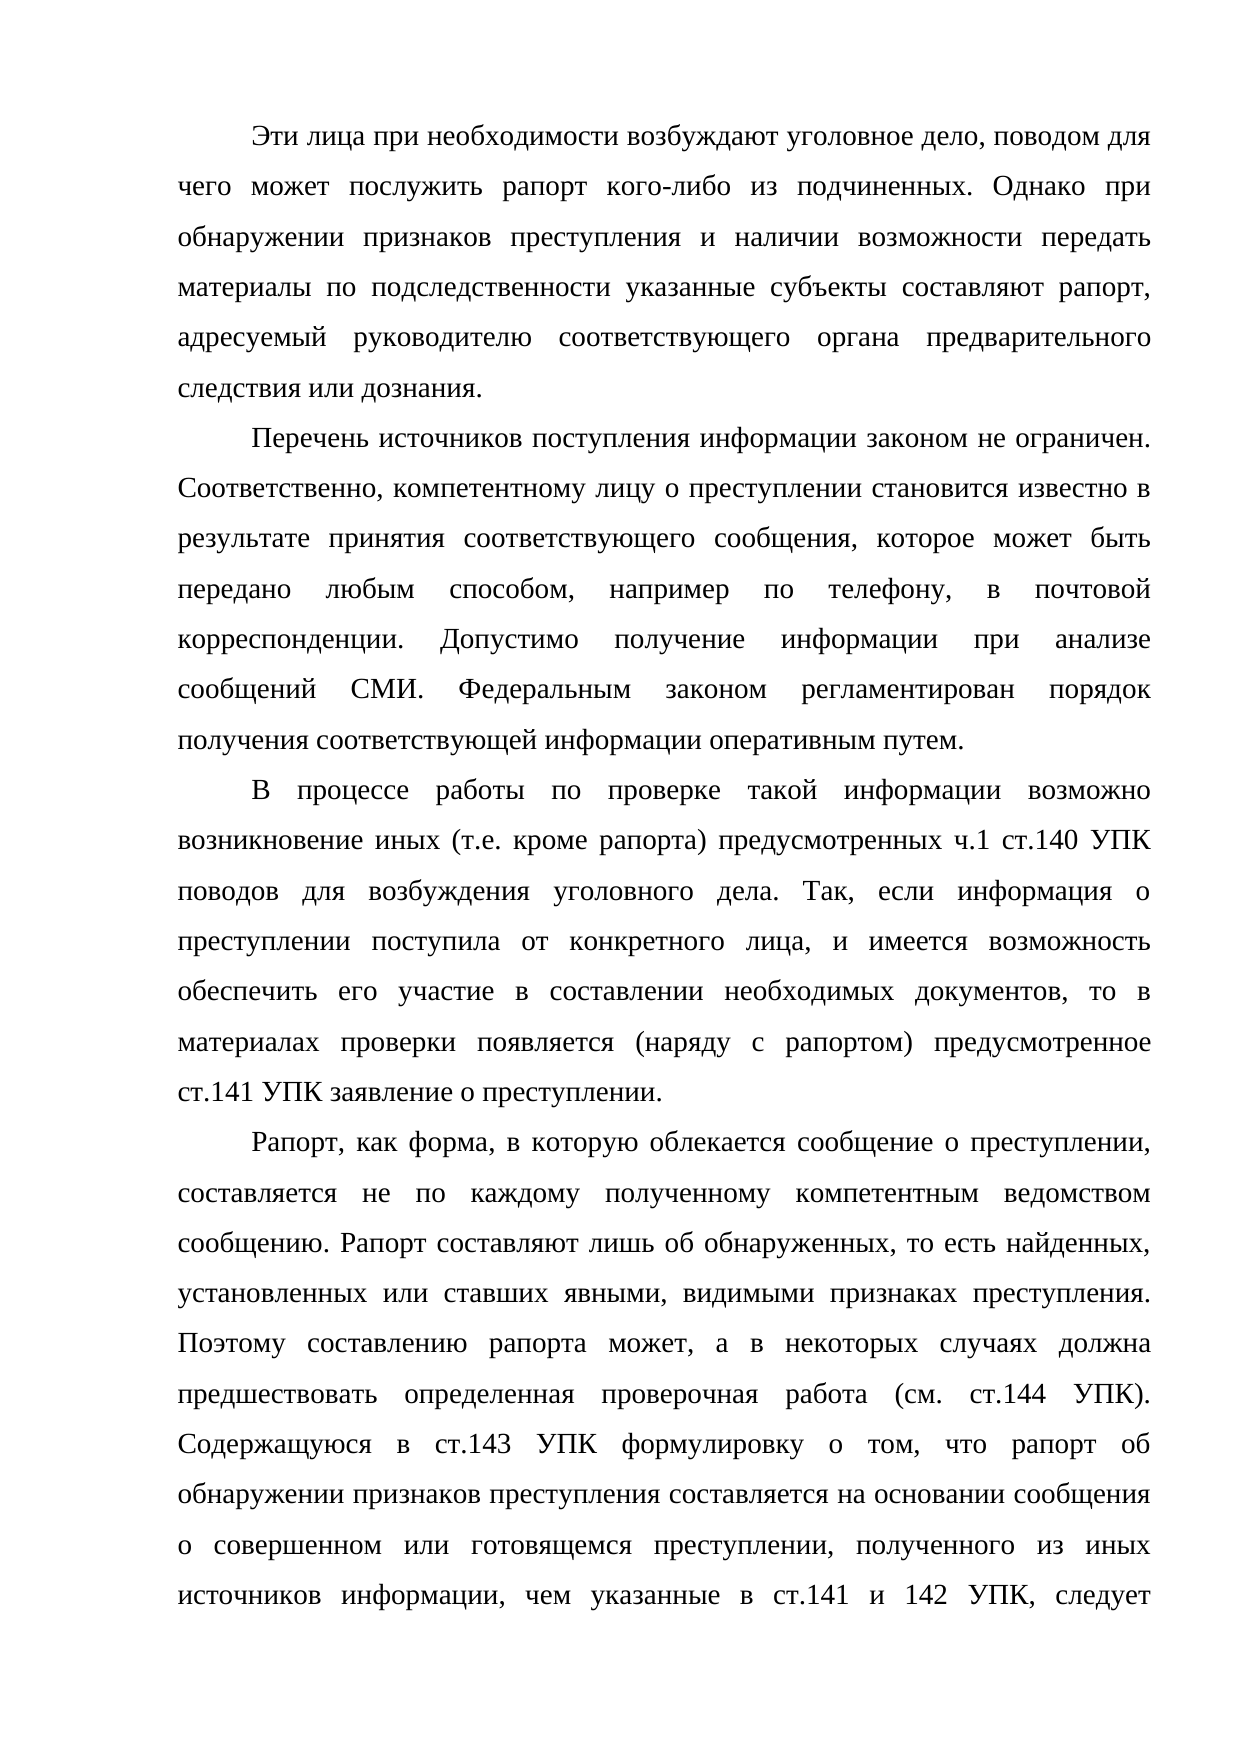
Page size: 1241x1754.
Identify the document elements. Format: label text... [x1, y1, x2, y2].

text В процессе работы по проверке такой информации возможно возникновение иных (т.е. кроме рапорта) предусмотренных ч.1 ст.140 УПК поводов для возбуждения уголовного дела. Так, если информация о преступлении поступила от конкретного лица, и имеется возможность обеспечить его участие в составлении необходимых документов, то в материалах проверки появляется (наряду с рапортом) предусмотренное ст.141 УПК заявление о преступлении. [177, 772, 1152, 1108]
text Перечень источников поступления информации законом не ограничен. Соответственно, компетентному лицу о преступлении становится известно в результате принятия соответствующего сообщения, которое может быть передано любым способом, например по телефону, в почтовой корреспонденции. Допустимо получение информации при анализе сообщений СМИ. Федеральным законом регламентирован порядок получения соответствующей информации оперативным путем. [177, 420, 1152, 755]
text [177, 1124, 1152, 1611]
text Эти лица при необходимости возбуждают уголовное дело, поводом для чего может послужить рапорт кого-либо из подчиненных. Однако при обнаружении признаков преступления и наличии возможности передать материалы по подследственности указанные субъекты составляют рапорт, адресуемый руководителю соответствующего органа предварительного следствия или дознания. [177, 118, 1152, 403]
